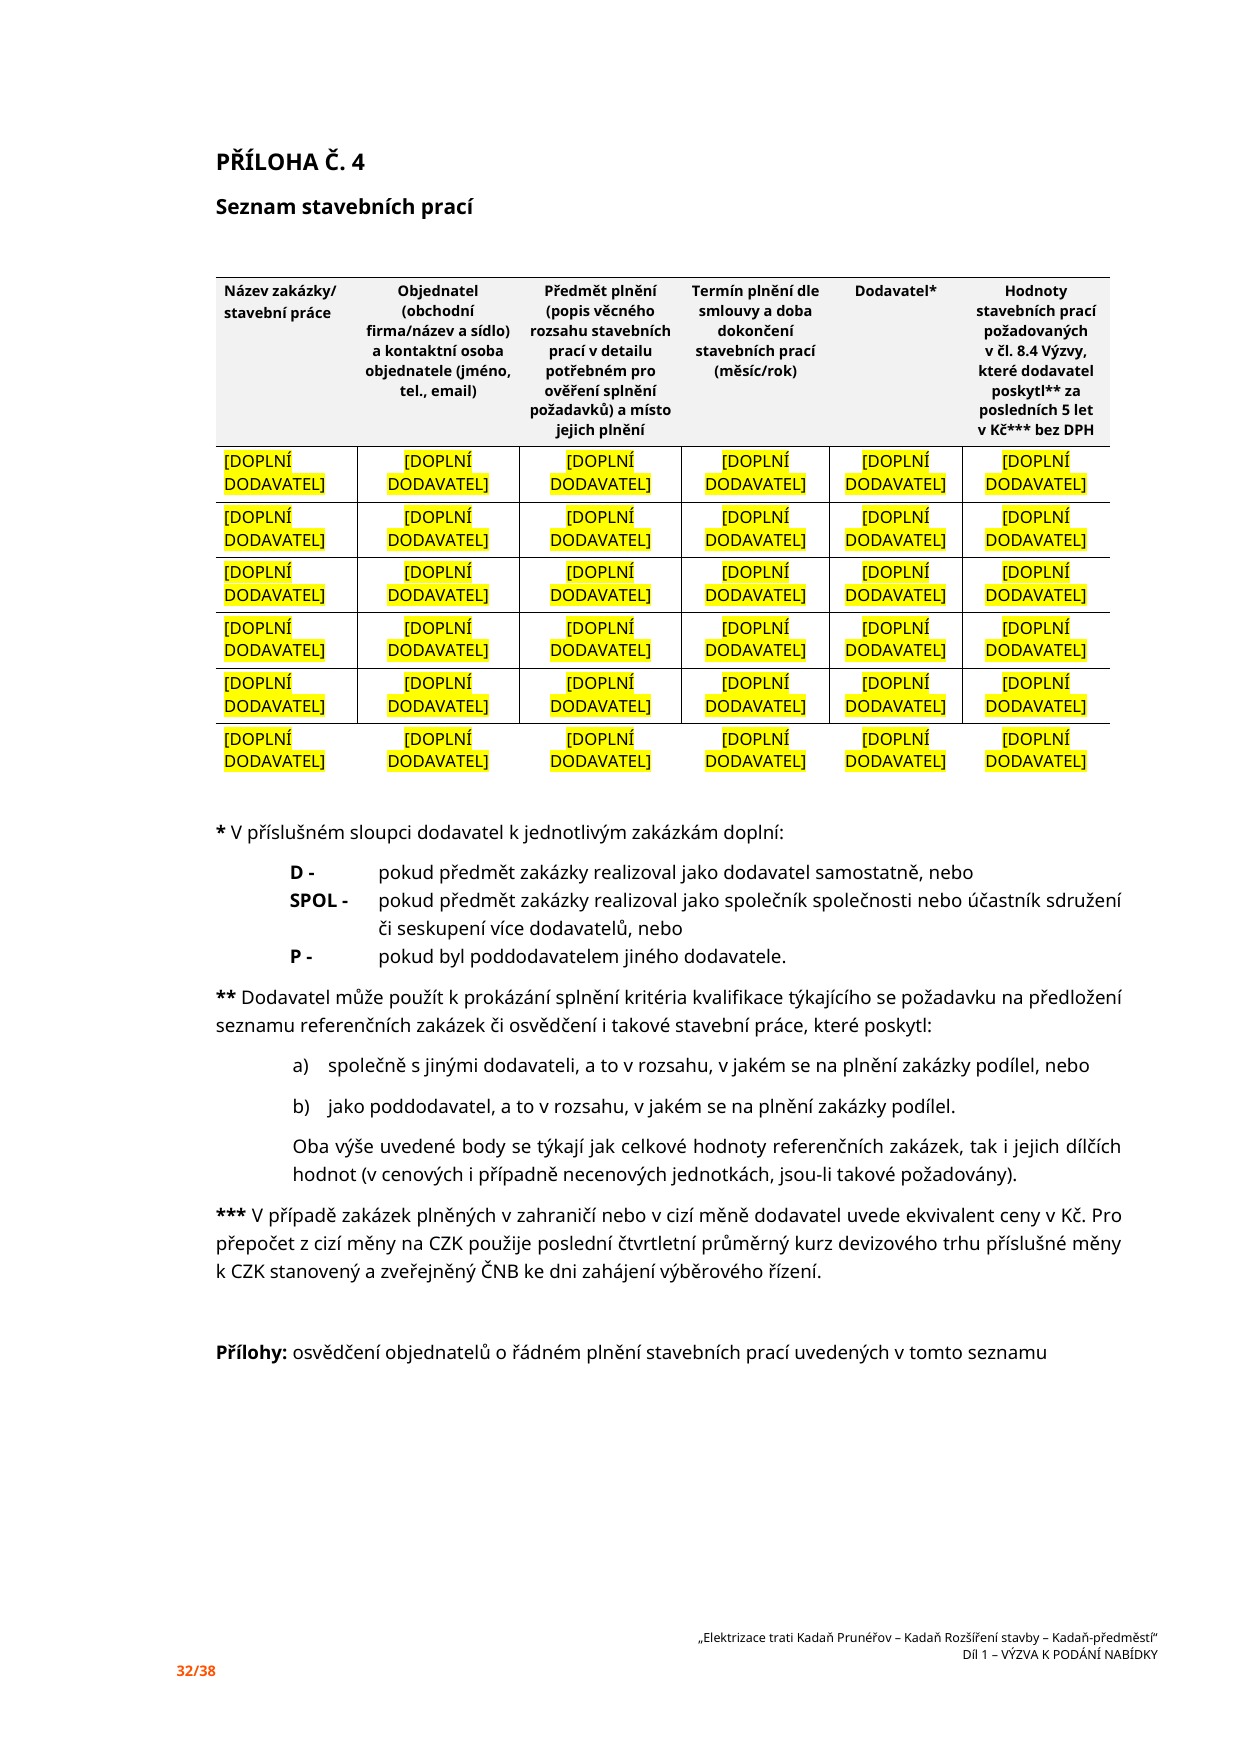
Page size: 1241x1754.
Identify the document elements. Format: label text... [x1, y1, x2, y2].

table_cell [DOPLNÍ DODAVATEL] [963, 447, 1110, 501]
table_cell [DOPLNÍ DODAVATEL] [216, 503, 357, 557]
table_cell [DOPLNÍ DODAVATEL] [358, 613, 519, 668]
text D - pokud předmět zakázky realizoval jako dodavatel samostatně, nebo [289, 859, 1122, 885]
table_cell [DOPLNÍ DODAVATEL] [358, 447, 519, 501]
table_cell [DOPLNÍ DODAVATEL] [830, 613, 962, 668]
table_cell [DOPLNÍ DODAVATEL] [830, 669, 962, 723]
table_cell [DOPLNÍ DODAVATEL] [963, 558, 1110, 612]
table_cell [DOPLNÍ DODAVATEL] [357, 724, 519, 778]
table_cell [DOPLNÍ DODAVATEL] [520, 503, 681, 557]
text ** Dodavatel může použít k prokázání splnění kritéria kvalifikace týkajícího se požadavku na předložení seznamu referenčních zakázek či osvědčení i takové stavební práce, které poskytl: [216, 984, 1122, 1038]
list společně s jinými dodavateli, a to v rozsahu, v jakém se na plnění zakázky podílel, nebo [292, 1053, 1122, 1078]
table_header Název zakázky/ stavební práce [216, 278, 357, 446]
table_header Dodavatel* [829, 278, 962, 446]
table_cell [DOPLNÍ DODAVATEL] [682, 669, 829, 723]
list Oba výše uvedené body se týkají jak celkové hodnoty referenčních zakázek, tak i jejich dílčích hodnot (v cenových i případně necenových jednotkách, jsou-li takové požadovány). [292, 1134, 1122, 1187]
table_cell [DOPLNÍ DODAVATEL] [830, 503, 962, 557]
text jako poddodavatel, a to v rozsahu, v jakém se na plnění zakázky podílel. [292, 1093, 1122, 1119]
text Seznam stavebních prací [216, 192, 1122, 221]
table_cell [DOPLNÍ DODAVATEL] [682, 724, 829, 778]
table_header Objednatel (obchodní firma/název a sídlo) a kontaktní osoba objednatele (jméno, tel., email) [357, 278, 519, 446]
table_cell [DOPLNÍ DODAVATEL] [216, 558, 357, 612]
table_cell [DOPLNÍ DODAVATEL] [216, 724, 357, 778]
table_cell [DOPLNÍ DODAVATEL] [830, 447, 962, 501]
table_cell [DOPLNÍ DODAVATEL] [358, 669, 519, 723]
table_header Termín plnění dle smlouvy a doba dokončení stavebních prací (měsíc/rok) [682, 278, 829, 446]
text Přílohy: osvědčení objednatelů o řádném plnění stavebních prací uvedených v tomto seznamu [216, 1339, 1122, 1365]
table_cell [DOPLNÍ DODAVATEL] [216, 669, 357, 723]
table_cell [DOPLNÍ DODAVATEL] [963, 669, 1110, 723]
table_cell [DOPLNÍ DODAVATEL] [520, 447, 681, 501]
table_cell [DOPLNÍ DODAVATEL] [963, 503, 1110, 557]
table_cell [DOPLNÍ DODAVATEL] [830, 558, 962, 612]
table_cell [DOPLNÍ DODAVATEL] [519, 724, 682, 778]
table_cell [DOPLNÍ DODAVATEL] [682, 503, 829, 557]
table_cell [DOPLNÍ DODAVATEL] [216, 447, 357, 501]
table_cell [DOPLNÍ DODAVATEL] [682, 558, 829, 612]
text P - pokud byl poddodavatelem jiného dodavatele. [289, 943, 1122, 969]
table_cell [DOPLNÍ DODAVATEL] [358, 503, 519, 557]
table_cell [DOPLNÍ DODAVATEL] [216, 613, 357, 668]
table_cell [DOPLNÍ DODAVATEL] [963, 613, 1110, 668]
table_cell [DOPLNÍ DODAVATEL] [962, 724, 1110, 778]
table_cell [DOPLNÍ DODAVATEL] [520, 558, 681, 612]
text * V příslušném sloupci dodavatel k jednotlivým zakázkám doplní: [216, 819, 1122, 844]
table_cell [DOPLNÍ DODAVATEL] [520, 613, 681, 668]
table_cell [DOPLNÍ DODAVATEL] [682, 447, 829, 501]
table_cell [DOPLNÍ DODAVATEL] [520, 669, 681, 723]
text SPOL - pokud předmět zakázky realizoval jako společník společnosti nebo účastník sdružení či seskupení více dodavatelů, nebo [289, 887, 1122, 941]
table_cell [DOPLNÍ DODAVATEL] [682, 613, 829, 668]
table_cell [DOPLNÍ DODAVATEL] [358, 558, 519, 612]
table_cell [DOPLNÍ DODAVATEL] [829, 724, 962, 778]
table_header Předmět plnění (popis věcného rozsahu stavebních prací v detailu potřebném pro ověření splnění požadavků) a místo jejich plnění [519, 278, 682, 446]
text Příloha č. 4 [216, 146, 1122, 177]
table_header Hodnoty stavebních prací požadovaných v čl. 8.4 Výzvy, které dodavatel poskytl** za posledních 5 let v Kč*** bez DPH [962, 278, 1110, 446]
text *** V případě zakázek plněných v zahraničí nebo v cizí měně dodavatel uvede ekvivalent ceny v Kč. Pro přepočet z cizí měny na CZK použije poslední čtvrtletní průměrný kurz devizového trhu příslušné měny k CZK stanovený a zveřejněný ČNB ke dni zahájení výběrového řízení. [216, 1202, 1122, 1284]
